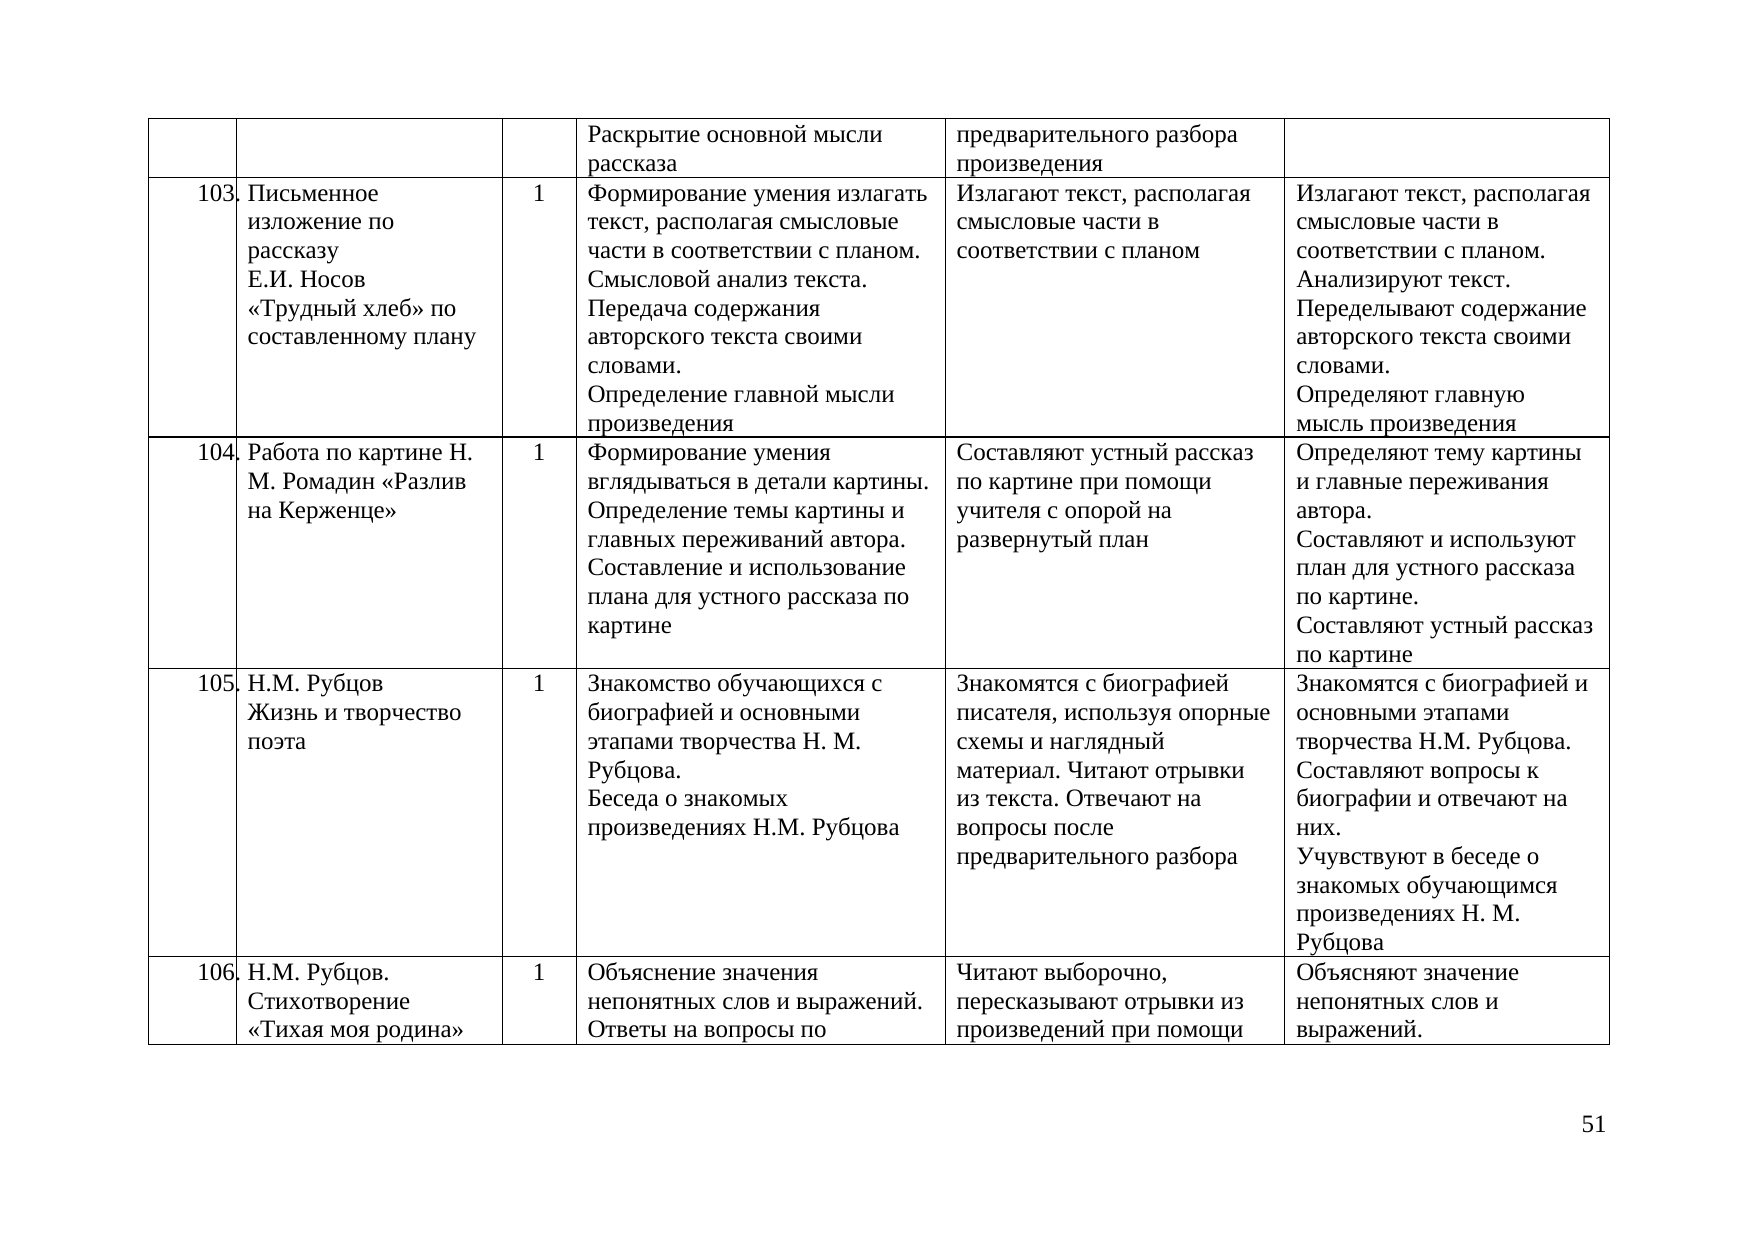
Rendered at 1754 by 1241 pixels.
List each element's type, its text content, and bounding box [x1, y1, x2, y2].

table_cell Формирование умения вглядываться в детали картины. Определение темы картины и главных переживаний автора. Составление и использование плана для устного рассказа по картине [577, 438, 945, 667]
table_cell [946, 957, 1284, 1044]
table_cell Знакомятся с биографией и основными этапами творчества Н.М. Рубцова. Составляют вопросы к биографии и отвечают на них. Учувствуют в беседе о знакомых обучающимся произведениях Н. М. Рубцова [1285, 669, 1609, 956]
table_cell [149, 957, 236, 1044]
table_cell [237, 957, 502, 1044]
table_cell Формирование умения излагать текст, располагая смысловые части в соответствии с планом. Смысловой анализ текста. Передача содержания авторского текста своими словами. Определение главной мысли произведения [577, 178, 945, 436]
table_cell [237, 119, 502, 177]
table_cell [149, 178, 236, 436]
table_cell Излагают текст, располагая смысловые части в соответствии с планом [946, 178, 1284, 436]
table_cell Работа по картине Н. М. Ромадин «Разлив на Керженце» [237, 438, 502, 667]
table_cell Излагают текст, располагая смысловые части в соответствии с планом. Анализируют текст. Переделывают содержание авторского текста своими словами. Определяют главную мысль произведения [1285, 178, 1609, 436]
table_cell Определяют тему картины и главные переживания автора. Составляют и используют план для устного рассказа по картине. Составляют устный рассказ по картине [1285, 438, 1609, 667]
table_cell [1285, 119, 1609, 177]
table_cell Н.М. Рубцов Жизнь и творчество поэта [237, 669, 502, 956]
table_cell Знакомятся с биографией писателя, используя опорные схемы и наглядный материал. Читают отрывки из текста. Отвечают на вопросы после предварительного разбора [946, 669, 1284, 956]
table_cell [149, 119, 236, 177]
table_cell Письменное изложение по рассказу Е.И. Носов «Трудный хлеб» по составленному плану [237, 178, 502, 436]
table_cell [946, 119, 1284, 177]
table_cell 1 [503, 119, 576, 177]
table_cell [1285, 957, 1609, 1044]
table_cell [577, 957, 945, 1044]
table_cell 1 [503, 957, 576, 1044]
table_cell Знакомство обучающихся с биографией и основными этапами творчества Н. М. Рубцова. Беседа о знакомых произведениях Н.М. Рубцова [577, 669, 945, 956]
table_cell [149, 438, 236, 667]
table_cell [577, 119, 945, 177]
table_cell [149, 669, 236, 956]
table_cell 1 [503, 438, 576, 667]
table_cell 1 [503, 178, 576, 436]
table_cell 1 [503, 669, 576, 956]
table_cell Составляют устный рассказ по картине при помощи учителя с опорой на развернутый план [946, 438, 1284, 667]
